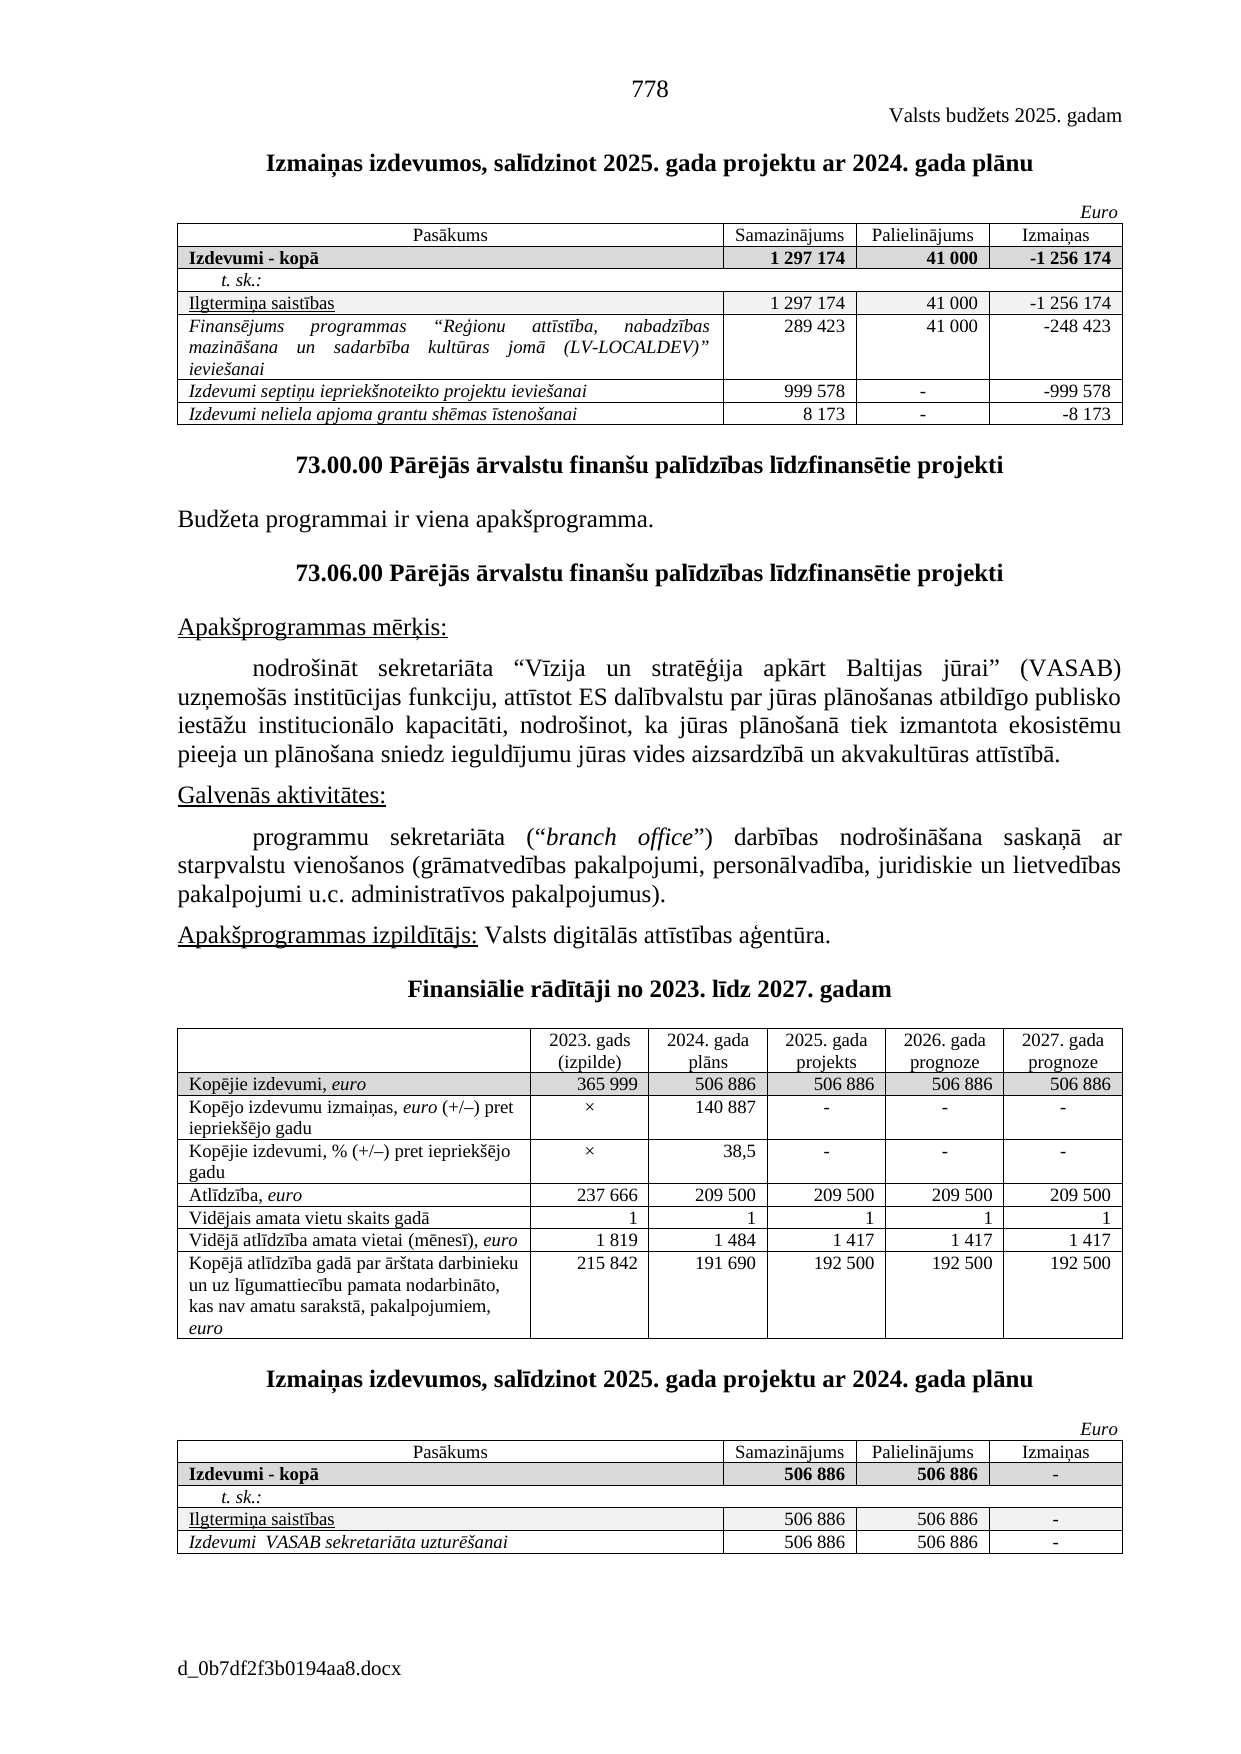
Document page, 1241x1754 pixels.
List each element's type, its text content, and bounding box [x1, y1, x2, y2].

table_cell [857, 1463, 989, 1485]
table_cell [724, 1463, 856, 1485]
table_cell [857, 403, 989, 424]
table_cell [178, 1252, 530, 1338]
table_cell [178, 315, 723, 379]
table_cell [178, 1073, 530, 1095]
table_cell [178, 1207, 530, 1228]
text programmu sekretariāta (“branch office”) darbības nodrošināšana saskaņā ar starpvalstu vienošanos (grāmatvedības pakalpojumi, personālvadība, juridiskie un lietvedības pakalpojumi u.c. administratīvos pakalpojumus). [177, 822, 1122, 908]
text Izmaiņas izdevumos, salīdzinot 2025. gada projektu ar 2024. gada plānu [177, 148, 1122, 176]
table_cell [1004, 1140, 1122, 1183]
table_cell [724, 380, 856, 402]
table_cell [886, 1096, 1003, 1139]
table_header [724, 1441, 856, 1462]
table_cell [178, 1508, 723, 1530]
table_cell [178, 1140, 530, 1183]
text Euro [1002, 1418, 1122, 1439]
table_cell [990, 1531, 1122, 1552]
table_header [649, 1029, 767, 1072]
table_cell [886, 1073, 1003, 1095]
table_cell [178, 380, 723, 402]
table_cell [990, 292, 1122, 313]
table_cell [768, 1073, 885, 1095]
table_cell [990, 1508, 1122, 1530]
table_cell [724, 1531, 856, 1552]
text Finansiālie rādītāji no 2023. līdz 2027. gadam [177, 974, 1122, 1003]
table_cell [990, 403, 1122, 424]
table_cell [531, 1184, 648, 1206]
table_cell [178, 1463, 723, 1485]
text Euro [1002, 201, 1122, 223]
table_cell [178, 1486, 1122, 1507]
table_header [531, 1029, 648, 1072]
text Apakšprogrammas izpildītājs: Valsts digitālās attīstības aģentūra. [177, 920, 1122, 949]
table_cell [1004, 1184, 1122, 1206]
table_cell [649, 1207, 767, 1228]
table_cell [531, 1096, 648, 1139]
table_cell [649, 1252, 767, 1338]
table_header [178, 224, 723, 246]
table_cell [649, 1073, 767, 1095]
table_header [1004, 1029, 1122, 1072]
text Izmaiņas izdevumos, salīdzinot 2025. gada projektu ar 2024. gada plānu [177, 1364, 1122, 1393]
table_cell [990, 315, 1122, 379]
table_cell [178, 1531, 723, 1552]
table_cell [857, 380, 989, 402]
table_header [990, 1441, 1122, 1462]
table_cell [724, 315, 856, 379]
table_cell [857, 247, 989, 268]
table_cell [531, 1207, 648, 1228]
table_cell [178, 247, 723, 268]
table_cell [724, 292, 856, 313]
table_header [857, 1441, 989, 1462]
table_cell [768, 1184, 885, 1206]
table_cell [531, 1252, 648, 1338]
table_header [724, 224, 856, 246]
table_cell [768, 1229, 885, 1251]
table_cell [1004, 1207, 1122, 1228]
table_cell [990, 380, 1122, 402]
text 73.06.00 Pārējās ārvalstu finanšu palīdzības līdzfinansētie projekti [177, 558, 1122, 587]
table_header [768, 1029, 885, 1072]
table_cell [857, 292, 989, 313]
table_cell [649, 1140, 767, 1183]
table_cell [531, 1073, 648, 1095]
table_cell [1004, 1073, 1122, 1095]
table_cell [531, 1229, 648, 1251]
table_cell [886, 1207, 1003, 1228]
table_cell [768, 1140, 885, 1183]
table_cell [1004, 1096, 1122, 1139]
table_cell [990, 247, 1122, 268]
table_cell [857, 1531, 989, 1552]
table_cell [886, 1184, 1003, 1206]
text Galvenās aktivitātes: [177, 780, 1122, 809]
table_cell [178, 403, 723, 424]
list Apakšprogrammas mērķis: [177, 612, 1122, 640]
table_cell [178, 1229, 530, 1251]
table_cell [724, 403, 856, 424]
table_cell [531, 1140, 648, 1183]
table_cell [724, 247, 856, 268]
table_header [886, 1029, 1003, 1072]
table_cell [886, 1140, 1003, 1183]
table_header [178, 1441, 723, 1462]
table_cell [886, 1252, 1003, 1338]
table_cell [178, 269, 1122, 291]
text Budžeta programmai ir viena apakšprogramma. [177, 504, 1122, 533]
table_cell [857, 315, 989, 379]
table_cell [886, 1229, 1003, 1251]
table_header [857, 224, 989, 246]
text 73.00.00 Pārējās ārvalstu finanšu palīdzības līdzfinansētie projekti [177, 450, 1122, 479]
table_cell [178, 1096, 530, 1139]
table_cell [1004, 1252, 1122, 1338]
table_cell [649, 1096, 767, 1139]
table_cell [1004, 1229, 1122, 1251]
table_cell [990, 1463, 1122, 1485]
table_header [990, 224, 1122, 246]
text nodrošināt sekretariāta “Vīzija un stratēģija apkārt Baltijas jūrai” (VASAB) uzņemošās institūcijas funkciju, attīstot ES dalībvalstu par jūras plānošanas atbildīgo publisko iestāžu institucionālo kapacitāti, nodrošinot, ka jūras plānošanā tiek izmantota ekosistēmu pieeja un plānošana sniedz ieguldījumu jūras vides aizsardzībā un akvakultūras attīstībā. [177, 653, 1122, 768]
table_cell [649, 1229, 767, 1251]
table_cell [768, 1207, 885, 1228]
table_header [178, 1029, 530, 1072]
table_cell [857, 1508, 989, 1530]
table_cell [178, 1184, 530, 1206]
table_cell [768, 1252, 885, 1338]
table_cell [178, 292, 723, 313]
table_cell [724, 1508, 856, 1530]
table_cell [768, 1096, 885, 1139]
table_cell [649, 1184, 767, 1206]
